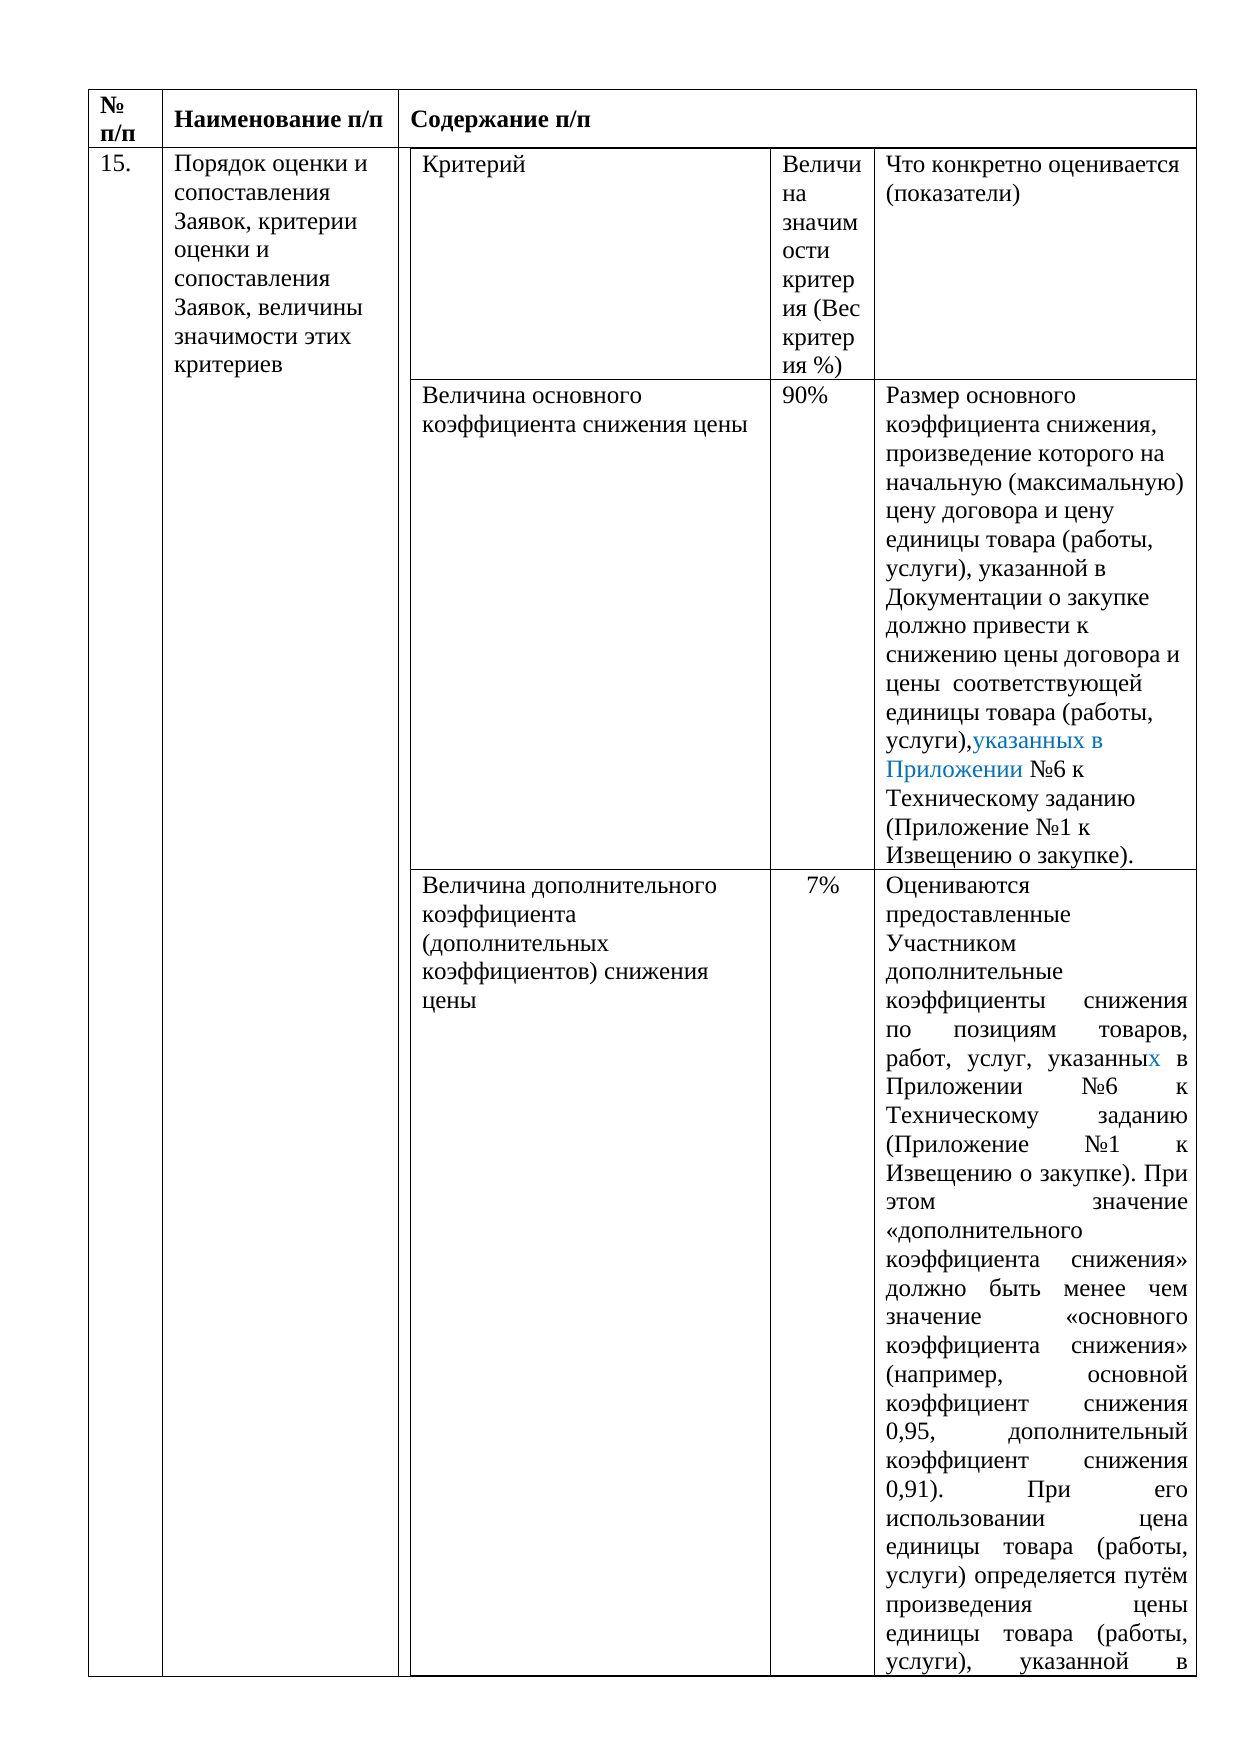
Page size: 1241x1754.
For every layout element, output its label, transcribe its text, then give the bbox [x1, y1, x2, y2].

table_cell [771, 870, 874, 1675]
table_header Содержание п/п [399, 90, 1196, 147]
table_header № п/п [89, 90, 162, 147]
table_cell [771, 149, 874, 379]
table_header Наименование п/п [163, 90, 398, 147]
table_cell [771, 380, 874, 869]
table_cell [163, 148, 398, 1676]
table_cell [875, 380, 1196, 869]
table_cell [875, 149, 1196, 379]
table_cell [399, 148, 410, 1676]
table_cell [89, 148, 162, 1676]
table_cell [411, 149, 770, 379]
